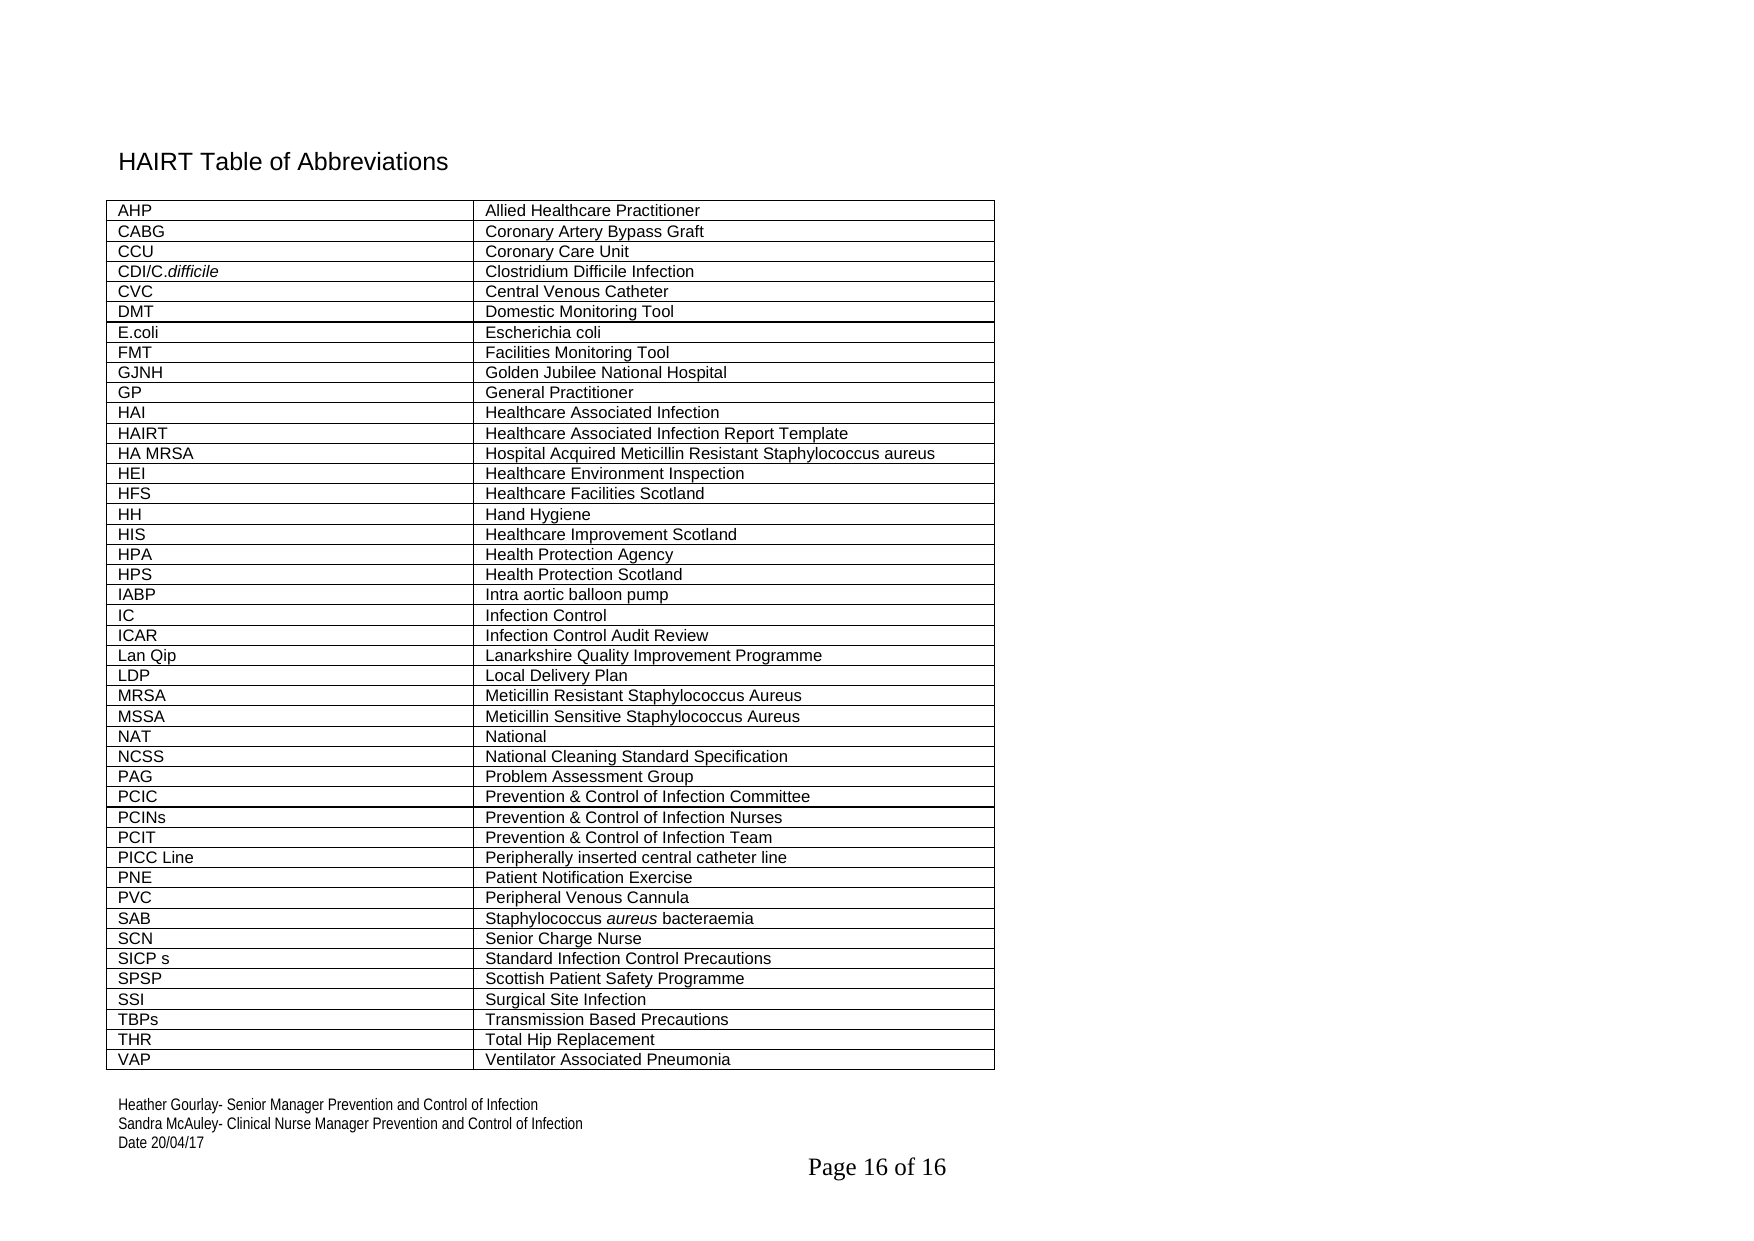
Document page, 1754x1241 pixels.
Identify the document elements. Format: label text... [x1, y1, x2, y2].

table_cell ICAR [107, 626, 473, 645]
table_cell Healthcare Facilities Scotland [474, 484, 994, 503]
table_cell Hospital Acquired Meticillin Resistant Staphylococcus aureus [474, 444, 994, 463]
table_cell CDI/C.difficile [107, 262, 473, 281]
table_cell HH [107, 504, 473, 523]
table_cell PCIT [107, 828, 473, 847]
table_cell HPS [107, 565, 473, 584]
table_cell Escherichia coli [474, 323, 994, 342]
table_cell Lan Qip [107, 646, 473, 665]
table_cell Lanarkshire Quality Improvement Programme [474, 646, 994, 665]
table_cell Local Delivery Plan [474, 666, 994, 685]
table_cell NAT [107, 727, 473, 746]
table_cell Peripheral Venous Cannula [474, 888, 994, 907]
table_cell Transmission Based Precautions [474, 1010, 994, 1029]
table_cell MRSA [107, 686, 473, 705]
table_cell DMT [107, 302, 473, 321]
table_cell Health Protection Scotland [474, 565, 994, 584]
table_cell Central Venous Catheter [474, 282, 994, 301]
table_cell Scottish Patient Safety Programme [474, 969, 994, 988]
table_cell Healthcare Associated Infection [474, 403, 994, 422]
table_header AHP [107, 201, 473, 220]
table_cell Total Hip Replacement [474, 1030, 994, 1049]
table_cell Prevention & Control of Infection Nurses [474, 808, 994, 827]
table_cell Healthcare Improvement Scotland [474, 525, 994, 544]
table_cell PCINs [107, 808, 473, 827]
table_cell Prevention & Control of Infection Team [474, 828, 994, 847]
table_cell Meticillin Resistant Staphylococcus Aureus [474, 686, 994, 705]
table_cell SPSP [107, 969, 473, 988]
table_cell HA MRSA [107, 444, 473, 463]
table_cell Senior Charge Nurse [474, 929, 994, 948]
table_cell Healthcare Associated Infection Report Template [474, 424, 994, 443]
table_cell General Practitioner [474, 383, 994, 402]
table_cell Health Protection Agency [474, 545, 994, 564]
table_cell GJNH [107, 363, 473, 382]
table_cell Infection Control [474, 605, 994, 624]
table_cell Patient Notification Exercise [474, 868, 994, 887]
table_cell National [474, 727, 994, 746]
table_cell Meticillin Sensitive Staphylococcus Aureus [474, 706, 994, 726]
table_cell PAG [107, 767, 473, 786]
table_cell MSSA [107, 706, 473, 726]
table_cell PCIC [107, 787, 473, 806]
table_cell Coronary Care Unit [474, 242, 994, 261]
table_cell HAI [107, 403, 473, 422]
table_cell SCN [107, 929, 473, 948]
table_cell Prevention & Control of Infection Committee [474, 787, 994, 806]
table_cell THR [107, 1030, 473, 1049]
table_cell SSI [107, 989, 473, 1008]
table_cell Infection Control Audit Review [474, 626, 994, 645]
table_cell Coronary Artery Bypass Graft [474, 221, 994, 241]
table_cell GP [107, 383, 473, 402]
table_cell Golden Jubilee National Hospital [474, 363, 994, 382]
table_cell Facilities Monitoring Tool [474, 343, 994, 362]
table_cell PNE [107, 868, 473, 887]
table_cell FMT [107, 343, 473, 362]
table_cell Hand Hygiene [474, 504, 994, 523]
table_cell Peripherally inserted central catheter line [474, 848, 994, 867]
table_cell HIS [107, 525, 473, 544]
table_header Allied Healthcare Practitioner [474, 201, 994, 220]
table_cell PICC Line [107, 848, 473, 867]
table_cell Staphylococcus aureus bacteraemia [474, 909, 994, 928]
table_cell SAB [107, 909, 473, 928]
table_cell Surgical Site Infection [474, 989, 994, 1008]
table_cell Problem Assessment Group [474, 767, 994, 786]
table_cell E.coli [107, 323, 473, 342]
table_cell National Cleaning Standard Specification [474, 747, 994, 766]
table_cell PVC [107, 888, 473, 907]
text HAIRT Table of Abbreviations [118, 147, 1636, 176]
table_cell HFS [107, 484, 473, 503]
table_cell TBPs [107, 1010, 473, 1029]
table_cell Clostridium Difficile Infection [474, 262, 994, 281]
table_cell SICP s [107, 949, 473, 968]
table_cell HAIRT [107, 424, 473, 443]
table_cell CCU [107, 242, 473, 261]
table_cell Domestic Monitoring Tool [474, 302, 994, 321]
table_cell Standard Infection Control Precautions [474, 949, 994, 968]
table_cell HEI [107, 464, 473, 483]
table_cell CABG [107, 221, 473, 241]
table_cell IABP [107, 585, 473, 604]
table_cell Healthcare Environment Inspection [474, 464, 994, 483]
table_cell NCSS [107, 747, 473, 766]
table_cell VAP [107, 1050, 473, 1069]
table_cell CVC [107, 282, 473, 301]
table_cell HPA [107, 545, 473, 564]
table_cell LDP [107, 666, 473, 685]
table_cell IC [107, 605, 473, 624]
table_cell Intra aortic balloon pump [474, 585, 994, 604]
table_cell Ventilator Associated Pneumonia [474, 1050, 994, 1069]
